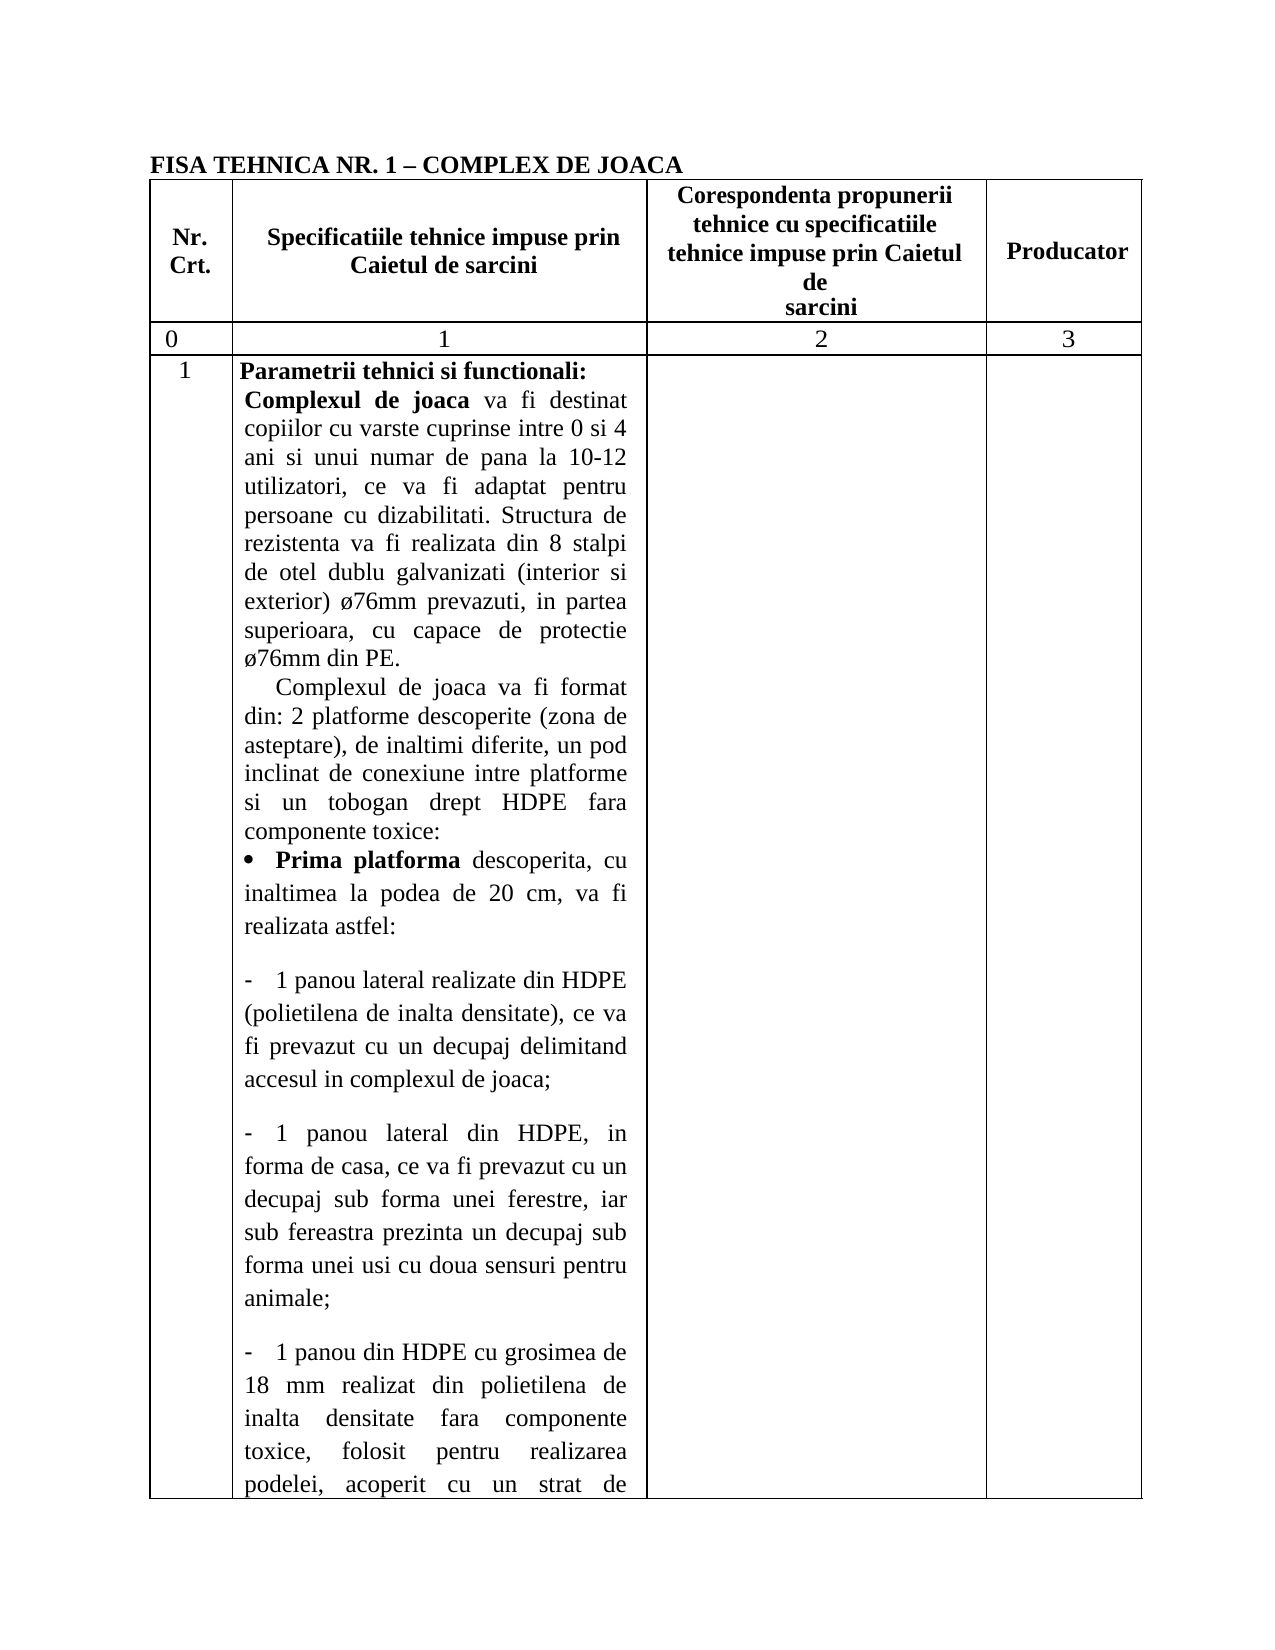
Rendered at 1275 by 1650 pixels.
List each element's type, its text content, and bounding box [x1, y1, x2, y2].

text FISA TEHNICA NR. 1 – COMPLEX DE JOACA [150, 150, 1125, 179]
table_header Specificatiile tehnice impuse prin Caietul de sarcini [233, 180, 646, 321]
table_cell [233, 356, 646, 1498]
table_cell 0 [151, 323, 232, 354]
table_cell 1 [233, 323, 646, 354]
table_cell [648, 356, 986, 1498]
table_header Corespondenta propunerii tehnice cu specificatiile tehnice impuse prin Caietul de sarcini [648, 180, 986, 321]
table_header Nr. Crt. [151, 180, 232, 321]
table_cell 2 [648, 323, 986, 354]
table_cell 1 [151, 356, 232, 1498]
table_cell 3 [987, 323, 1141, 354]
table_cell [987, 356, 1141, 1498]
table_header Producator [987, 180, 1141, 321]
